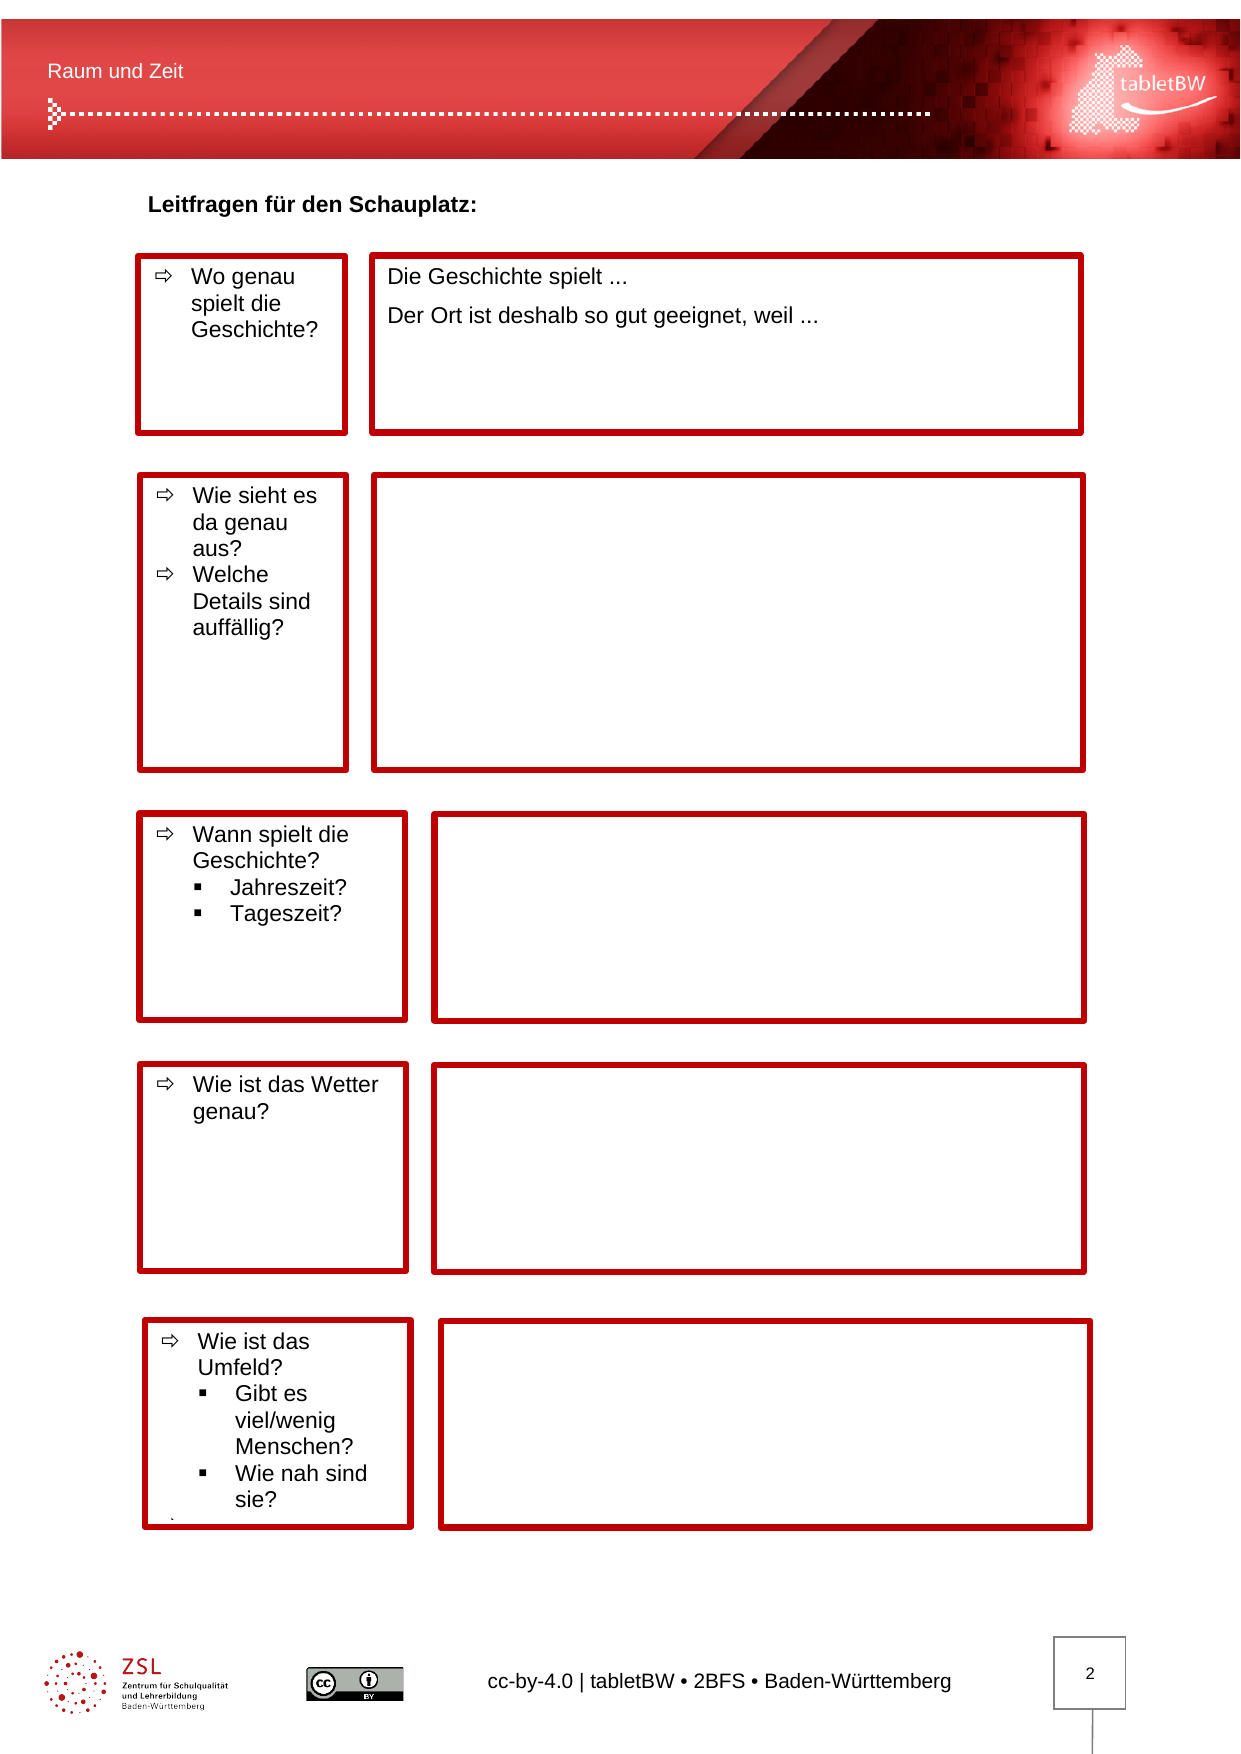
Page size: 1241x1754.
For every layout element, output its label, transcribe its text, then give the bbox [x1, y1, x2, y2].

picture [1, 19, 1241, 159]
picture [28, 1635, 244, 1714]
text Leitfragen für den Schauplatz: [148, 191, 1093, 218]
picture [306, 1667, 404, 1701]
